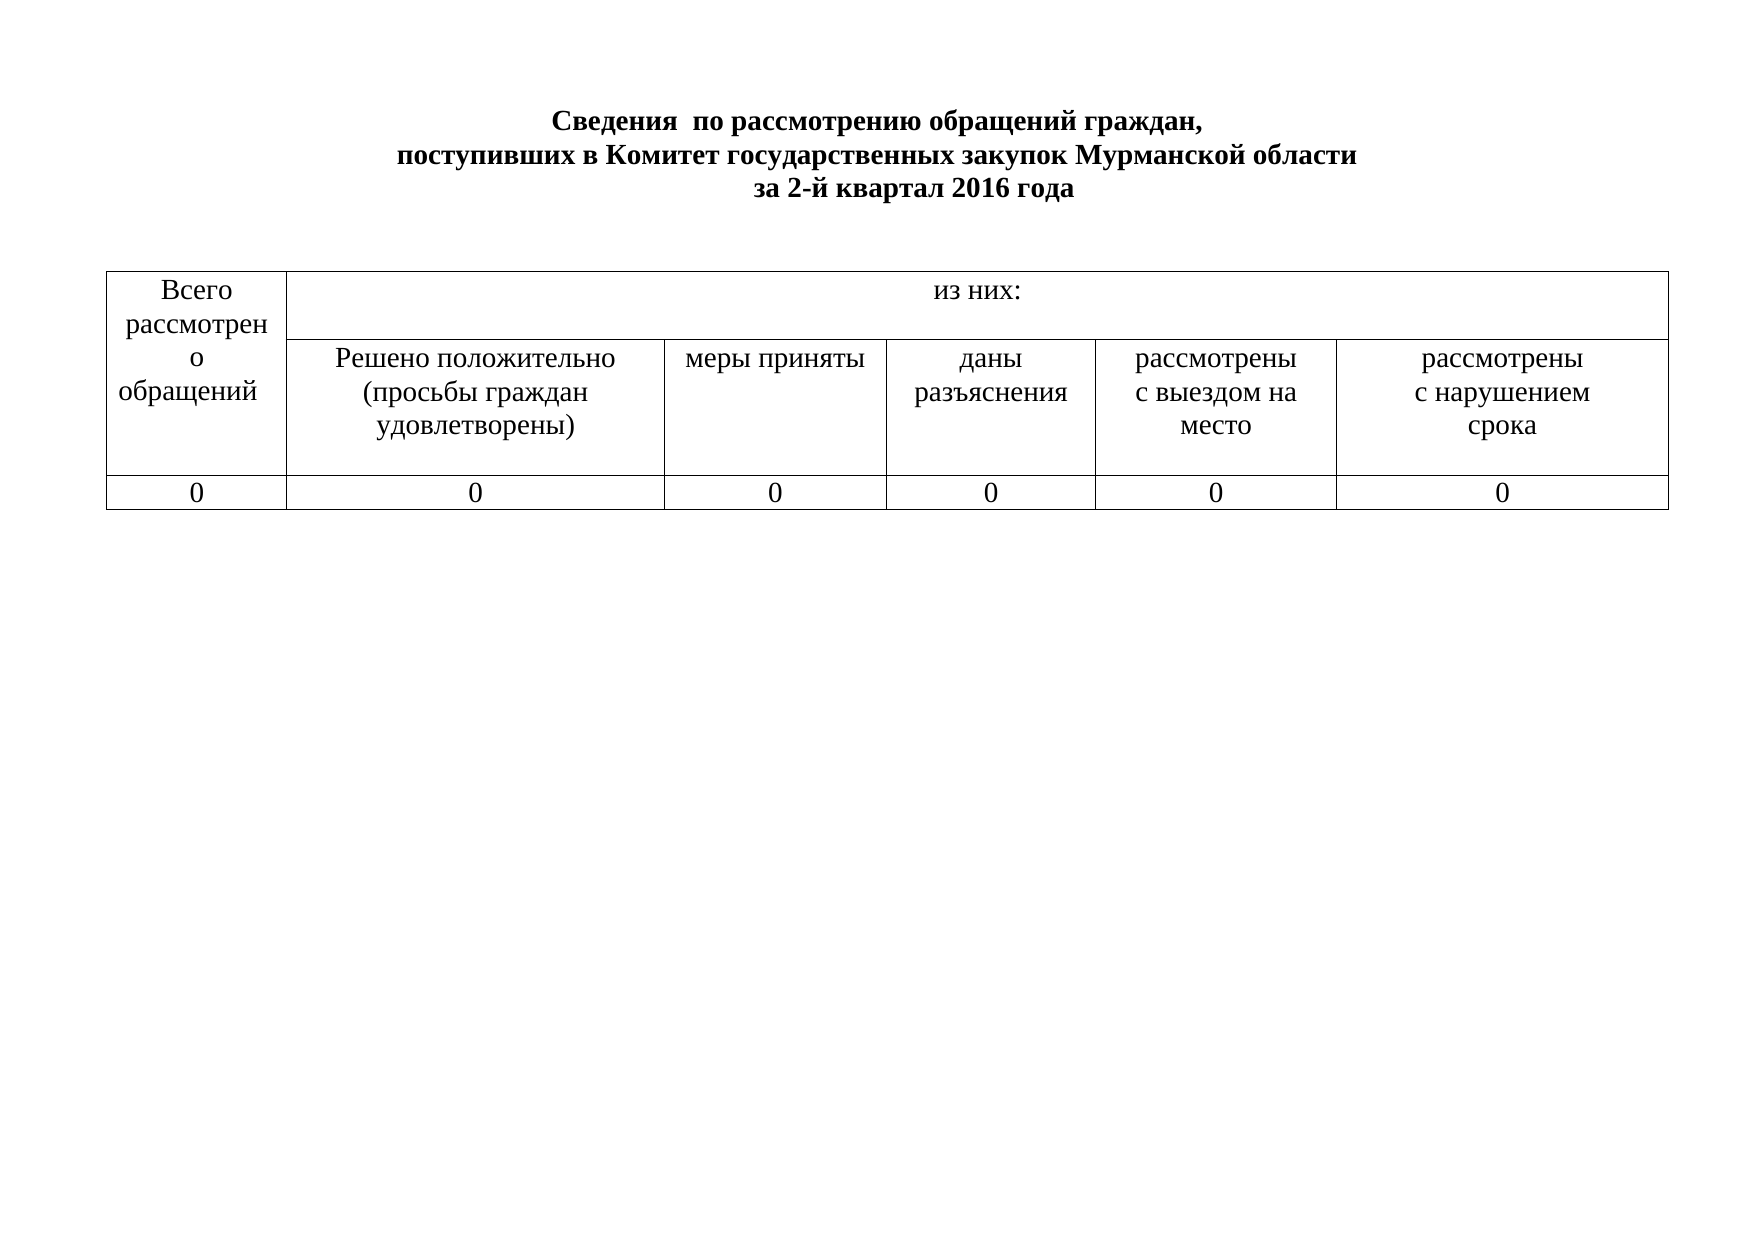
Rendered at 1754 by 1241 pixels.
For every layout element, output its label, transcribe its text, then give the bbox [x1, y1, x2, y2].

table_cell 0 [665, 476, 886, 509]
table_cell 0 [1096, 476, 1336, 509]
table_cell 0 [1337, 476, 1668, 509]
table_cell рассмотрены с выездом на место [1096, 340, 1336, 474]
text за 2-й квартал 2016 года [118, 171, 1636, 204]
table_cell 0 [287, 476, 664, 509]
table_cell 0 [887, 476, 1095, 509]
text Сведения по рассмотрению обращений граждан, [118, 103, 1636, 137]
table_cell даны разъяснения [887, 340, 1095, 474]
table_header Всего рассмотрено обращений [107, 272, 286, 474]
table_cell 0 [107, 476, 286, 509]
table_header из них: [287, 272, 1668, 339]
table_cell меры приняты [665, 340, 886, 474]
text поступивших в Комитет государственных закупок Мурманской области [118, 137, 1636, 171]
table_cell Решено положительно (просьбы граждан удовлетворены) [287, 340, 664, 474]
table_cell рассмотрены с нарушением срока [1337, 340, 1668, 474]
